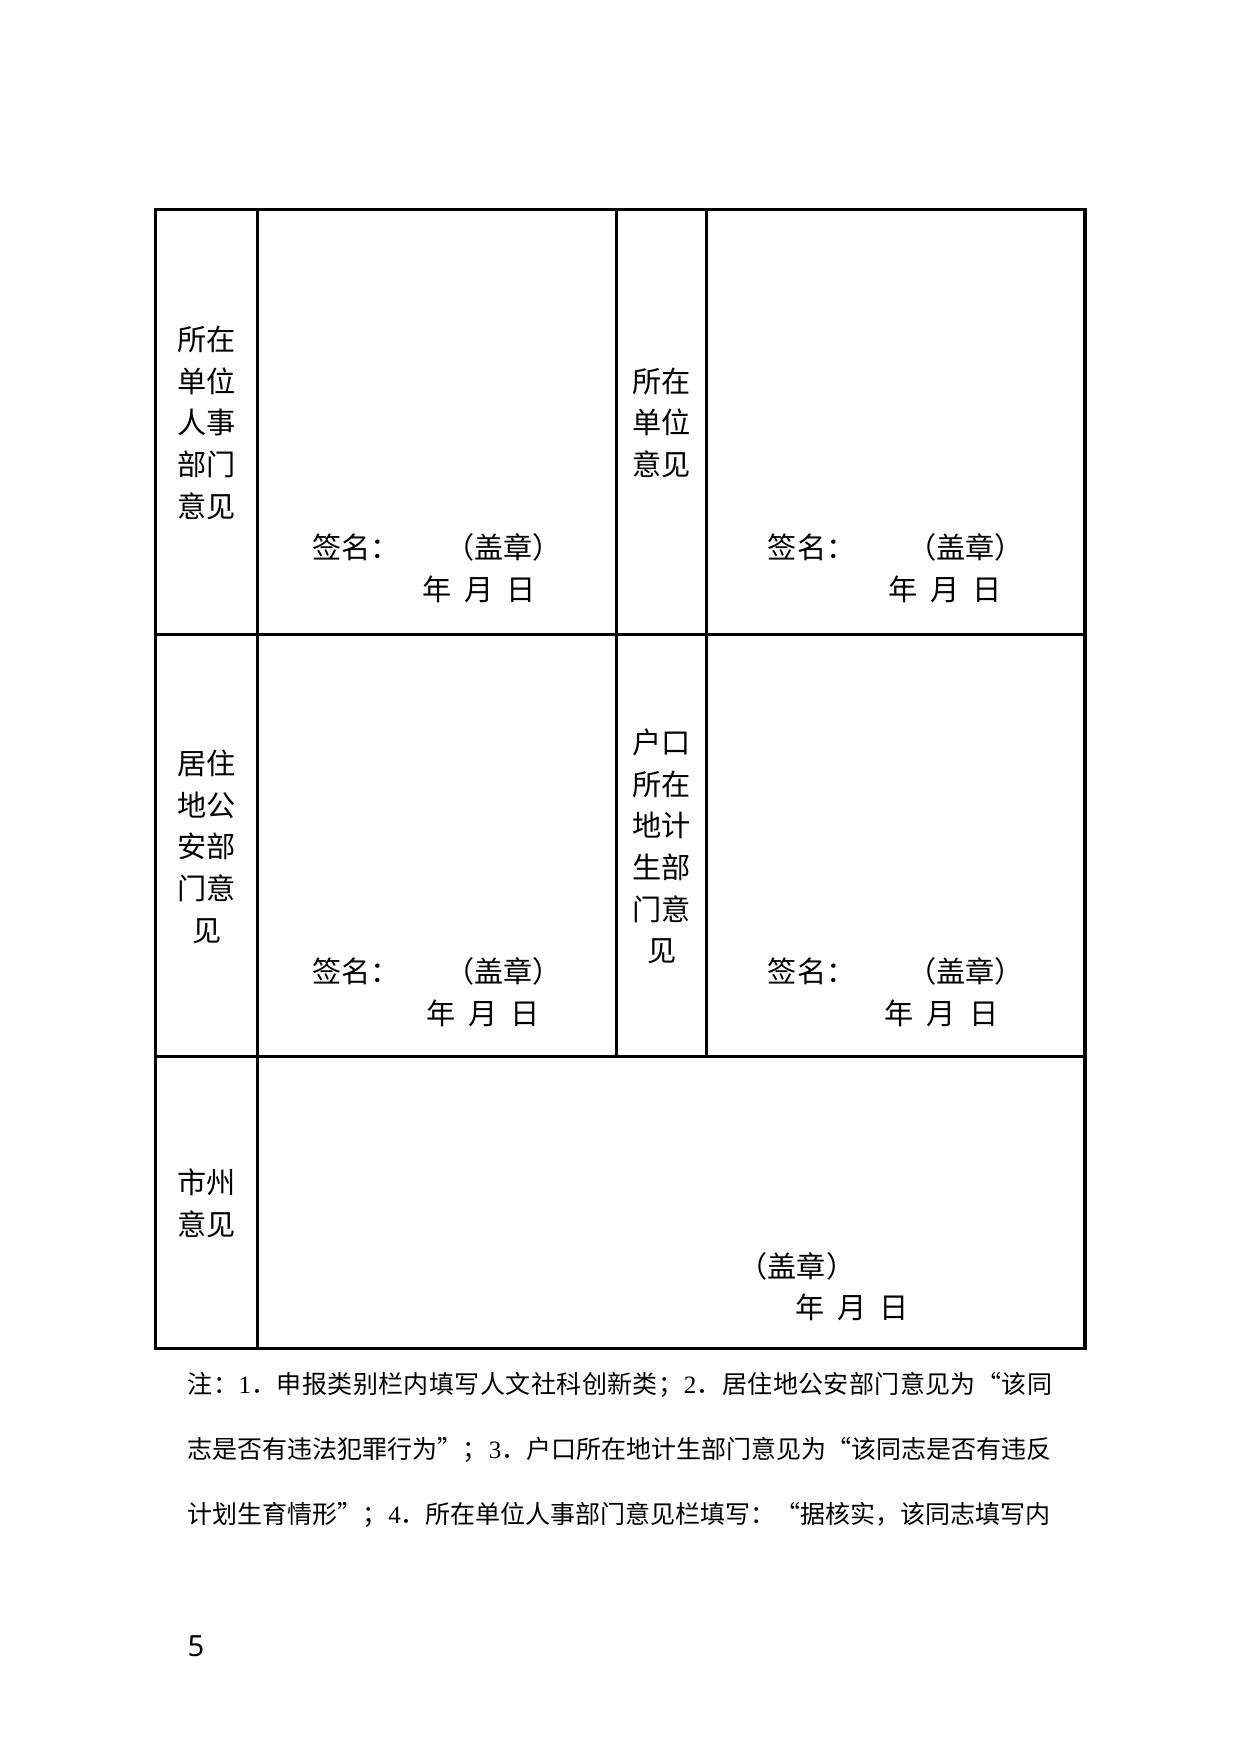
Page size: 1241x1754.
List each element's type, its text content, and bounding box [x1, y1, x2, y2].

table_header 签名： （盖章） 年 月 日 [259, 211, 615, 632]
table_header 所在单位人事部门意见 [157, 211, 256, 632]
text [187, 1350, 1053, 1545]
table_cell 户口所在地计生部门意见 [618, 636, 705, 1054]
table_header 所在单位意见 [618, 211, 705, 632]
table_header 签名： （盖章） 年 月 日 [708, 211, 1083, 632]
table_cell 签名： （盖章） 年 月 日 [259, 636, 615, 1054]
table_cell 市州 意见 [157, 1058, 256, 1347]
table_cell 居住地公安部门意见 [157, 636, 256, 1054]
table_cell （盖章） 年 月 日 [259, 1058, 1083, 1347]
table_cell 签名： （盖章） 年 月 日 [708, 636, 1083, 1054]
